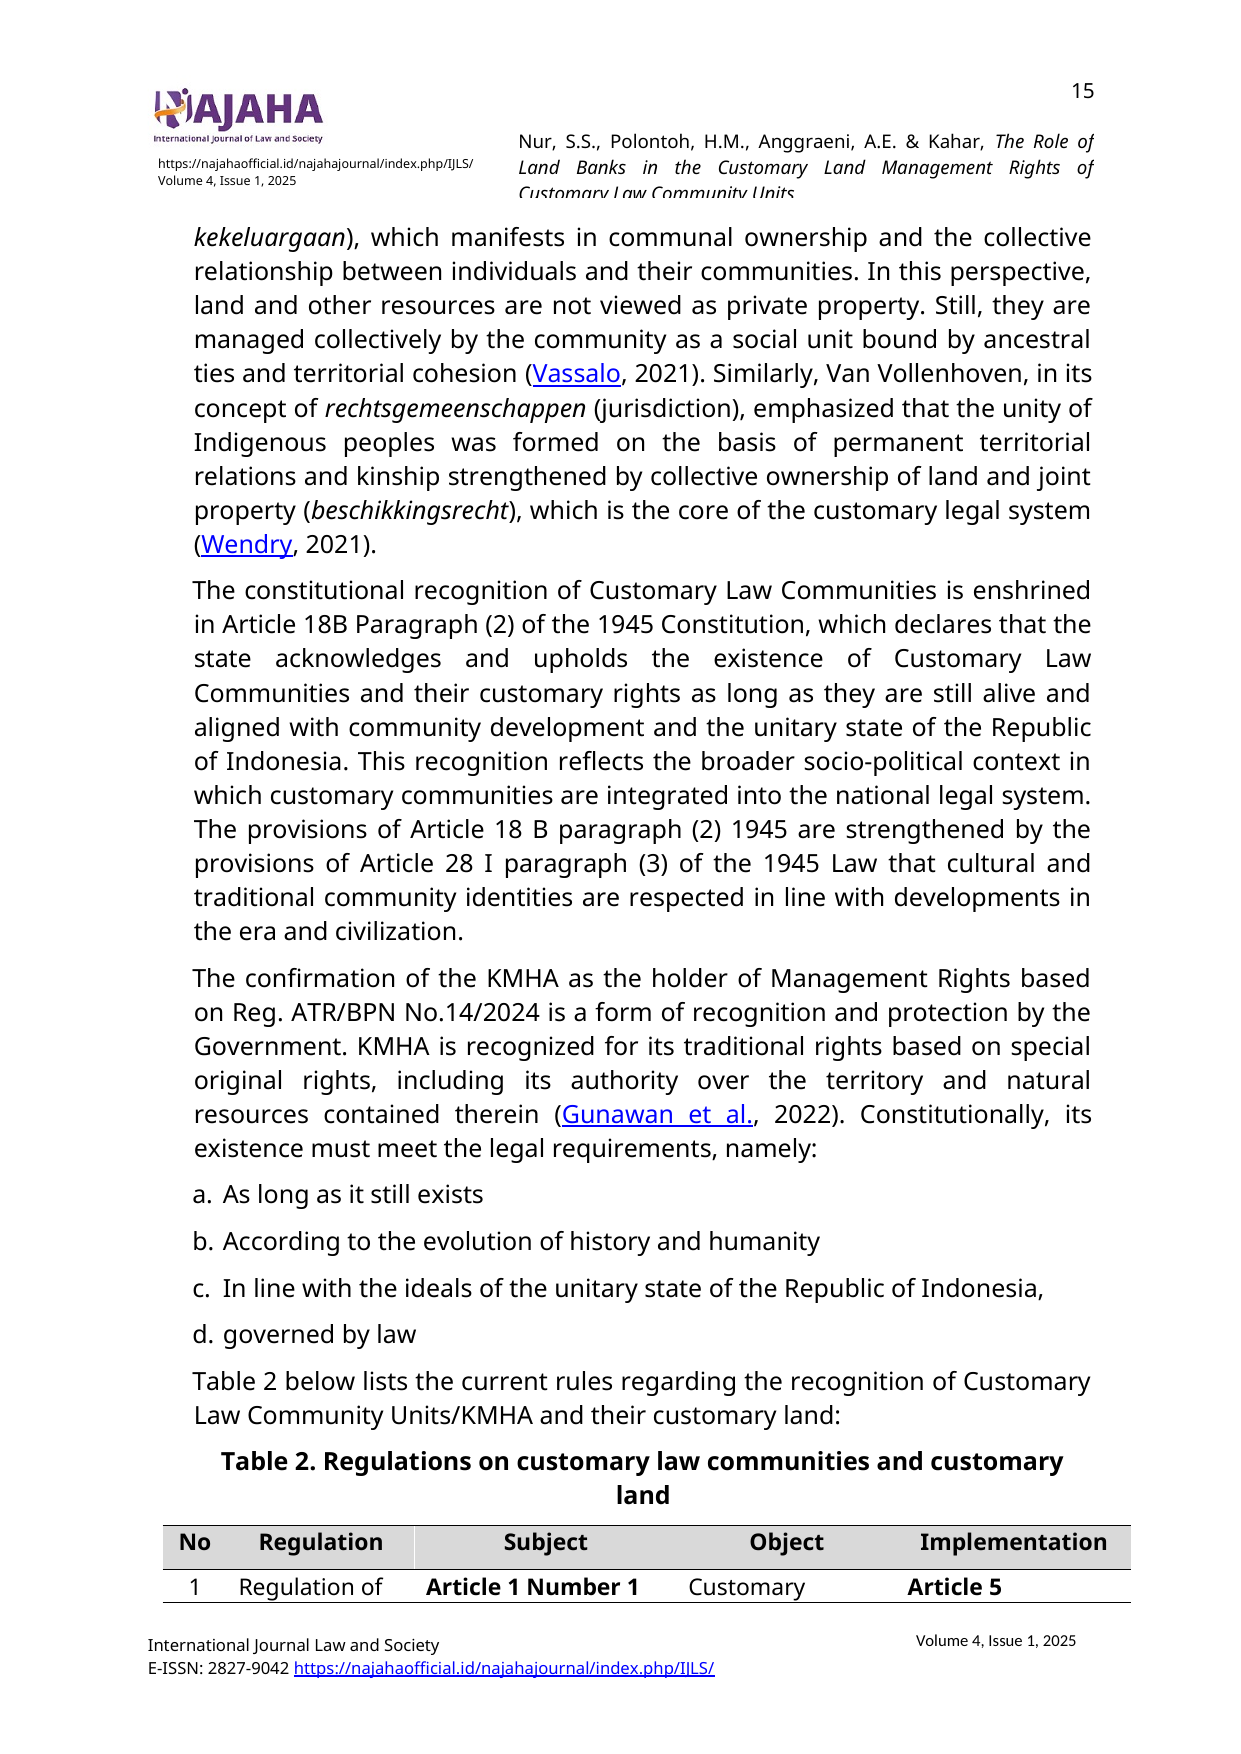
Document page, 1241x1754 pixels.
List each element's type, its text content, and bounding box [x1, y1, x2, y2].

text b. According to the evolution of history and humanity [192, 1224, 1093, 1258]
text Table 2 below lists the current rules regarding the recognition of Customary Law Community Units/KMHA and their customary land: [192, 1363, 1093, 1431]
table_header Object [677, 1526, 896, 1569]
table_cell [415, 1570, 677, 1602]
table_header Regulation [227, 1526, 414, 1569]
text The confirmation of the KMHA as the holder of Management Rights based on Reg. ATR/BPN No.14/2024 is a form of recognition and protection by the Government. KMHA is recognized for its traditional rights based on special original rights, including its authority over the territory and natural resources contained therein (Gunawan et al., 2022). Constitutionally, its existence must meet the legal requirements, namely: [192, 960, 1093, 1164]
text a. As long as it still exists [192, 1177, 1093, 1211]
table_cell 1 [163, 1570, 227, 1602]
table_header Subject [415, 1526, 677, 1569]
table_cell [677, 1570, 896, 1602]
text Table 2. Regulations on customary law communities and customary land [192, 1444, 1093, 1512]
table_header No [163, 1526, 227, 1569]
text d. governed by law [192, 1317, 1093, 1351]
picture [147, 75, 328, 158]
text c. In line with the ideals of the unitary state of the Republic of Indonesia, [192, 1270, 1093, 1304]
text The constitutional recognition of Customary Law Communities is enshrined in Article 18B Paragraph (2) of the 1945 Constitution, which declares that the state acknowledges and upholds the existence of Customary Law Communities and their customary rights as long as they are still alive and aligned with community development and the unitary state of the Republic of Indonesia. This recognition reflects the broader socio-political context in which customary communities are integrated into the national legal system. The provisions of Article 18 B paragraph (2) 1945 are strengthened by the provisions of Article 28 I paragraph (3) of the 1945 Law that cultural and traditional community identities are respected in line with developments in the era and civilization. [192, 573, 1093, 948]
table_header Implementation [896, 1526, 1131, 1569]
